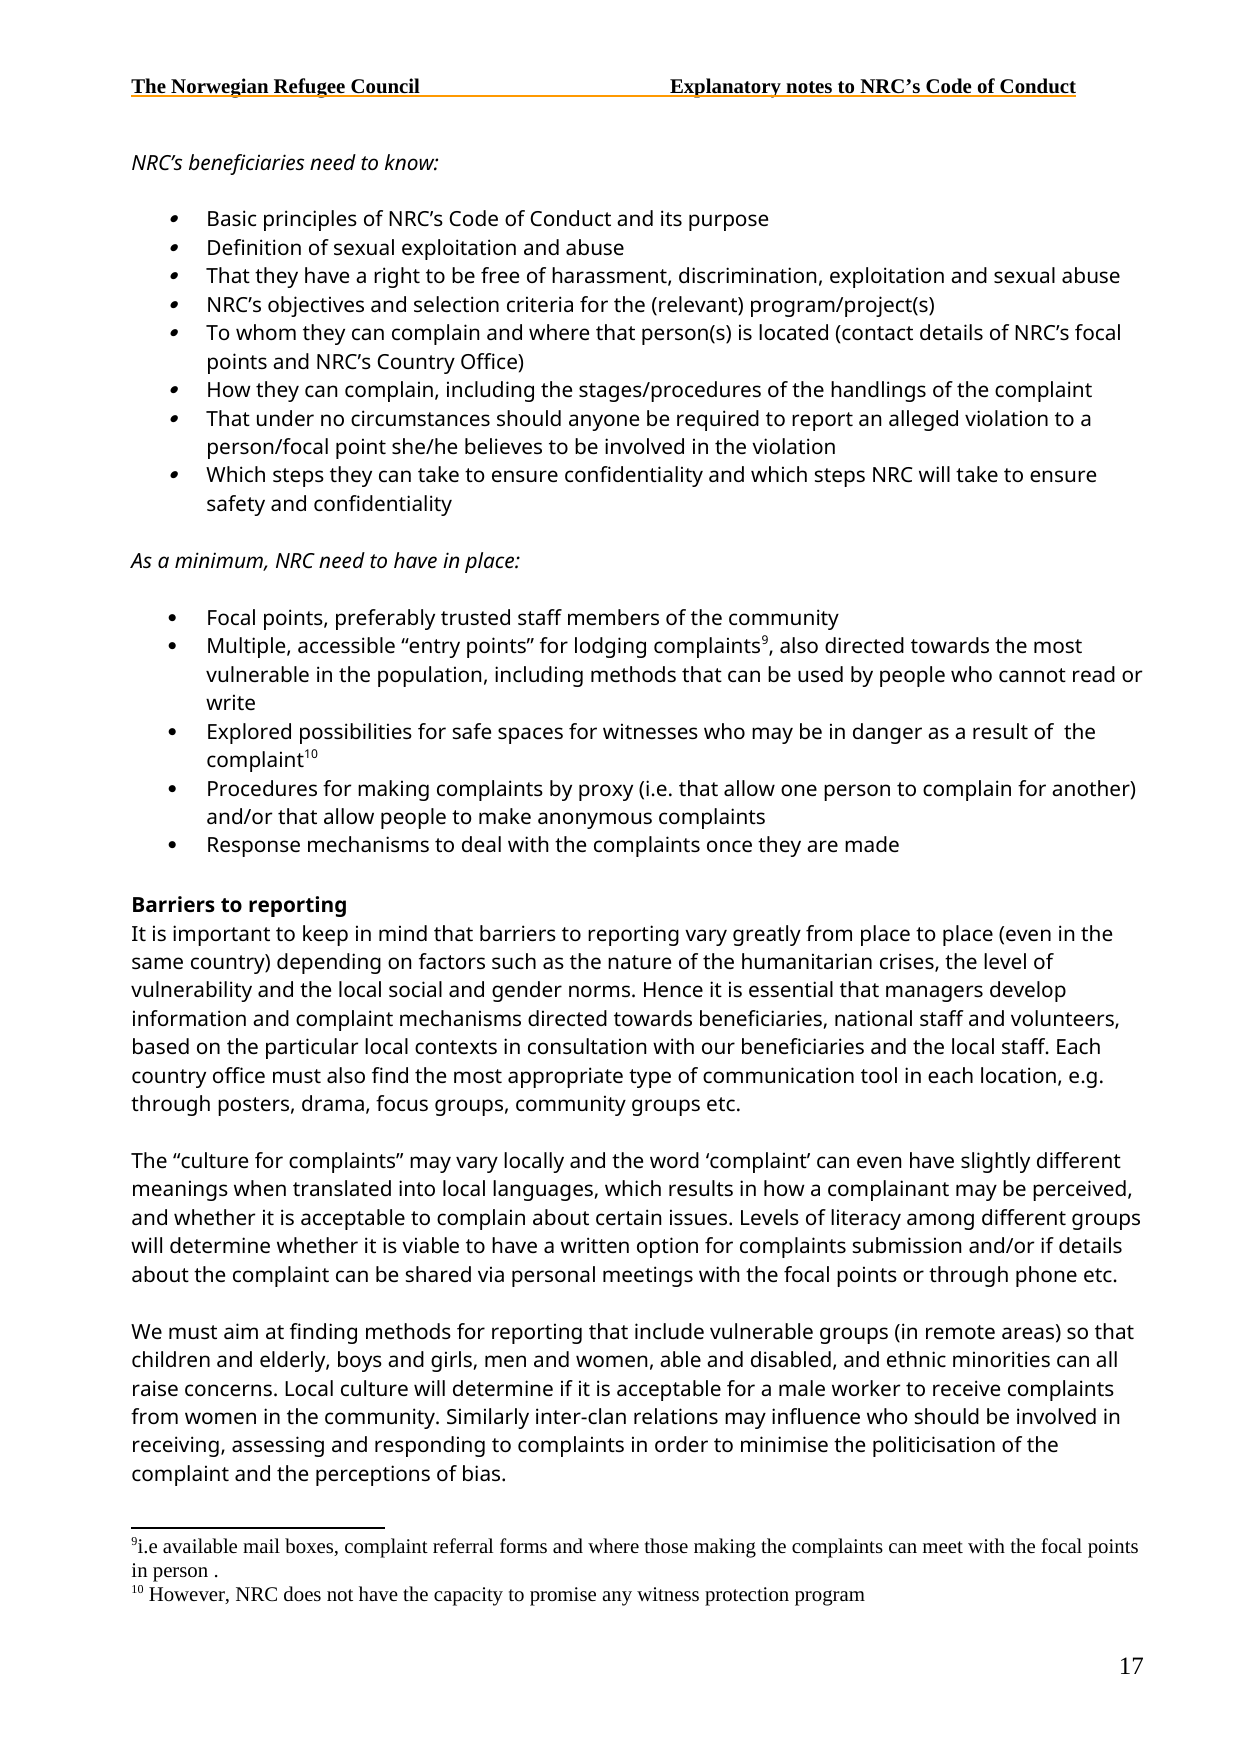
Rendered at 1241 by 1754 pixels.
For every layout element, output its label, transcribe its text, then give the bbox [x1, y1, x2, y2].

list Multiple, accessible “entry points” for lodging complaints, also directed towards the most vulnerable in the population, including methods that can be used by people who cannot read or write [169, 631, 1144, 717]
list To whom they can complain and where that person(s) is located (contact details of NRC’s focal points and NRC’s Country Office) [169, 318, 1144, 375]
list Explored possibilities for safe spaces for witnesses who may be in danger as a result of the complaint [169, 717, 1144, 774]
list That under no circumstances should anyone be required to report an alleged violation to a person/focal point she/he believes to be involved in the violation [169, 404, 1144, 461]
text As a minimum, NRC need to have in place: [131, 546, 1144, 574]
text The “culture for complaints” may vary locally and the word ‘complaint’ can even have slightly different meanings when translated into local languages, which results in how a complainant may be perceived, and whether it is acceptable to complain about certain issues. Levels of literacy among different groups will determine whether it is viable to have a written option for complaints submission and/or if details about the complaint can be shared via personal meetings with the focal points or through phone etc. [131, 1146, 1144, 1288]
list How they can complain, including the stages/procedures of the handlings of the complaint [169, 375, 1144, 404]
list Which steps they can take to ensure confidentiality and which steps NRC will take to ensure safety and confidentiality [169, 461, 1144, 517]
text We must aim at finding methods for reporting that include vulnerable groups (in remote areas) so that children and elderly, boys and girls, men and women, able and disabled, and ethnic minorities can all raise concerns. Local culture will determine if it is acceptable for a male worker to receive complaints from women in the community. Similarly inter-clan relations may influence who should be involved in receiving, assessing and responding to complaints in order to minimise the politicisation of the complaint and the perceptions of bias. [131, 1317, 1144, 1487]
list NRC’s objectives and selection criteria for the (relevant) program/project(s) [169, 290, 1144, 318]
list Definition of sexual exploitation and abuse [169, 233, 1144, 261]
list Focal points, preferably trusted staff members of the community [169, 603, 1144, 631]
text It is important to keep in mind that barriers to reporting vary greatly from place to place (even in the same country) depending on factors such as the nature of the humanitarian crises, the level of vulnerability and the local social and gender norms. Hence it is essential that managers develop information and complaint mechanisms directed towards beneficiaries, national staff and volunteers, based on the particular local contexts in consultation with our beneficiaries and the local staff. Each country office must also find the most appropriate type of communication tool in each location, e.g. through posters, drama, focus groups, community groups etc. [131, 919, 1144, 1118]
text Barriers to reporting [131, 890, 1144, 919]
list Response mechanisms to deal with the complaints once they are made [169, 831, 1144, 859]
text NRC’s beneficiaries need to know: [131, 148, 1144, 176]
list Procedures for making complaints by proxy (i.e. that allow one person to complain for another) and/or that allow people to make anonymous complaints [169, 774, 1144, 831]
list That they have a right to be free of harassment, discrimination, exploitation and sexual abuse [169, 261, 1144, 290]
list Basic principles of NRC’s Code of Conduct and its purpose [169, 204, 1144, 233]
